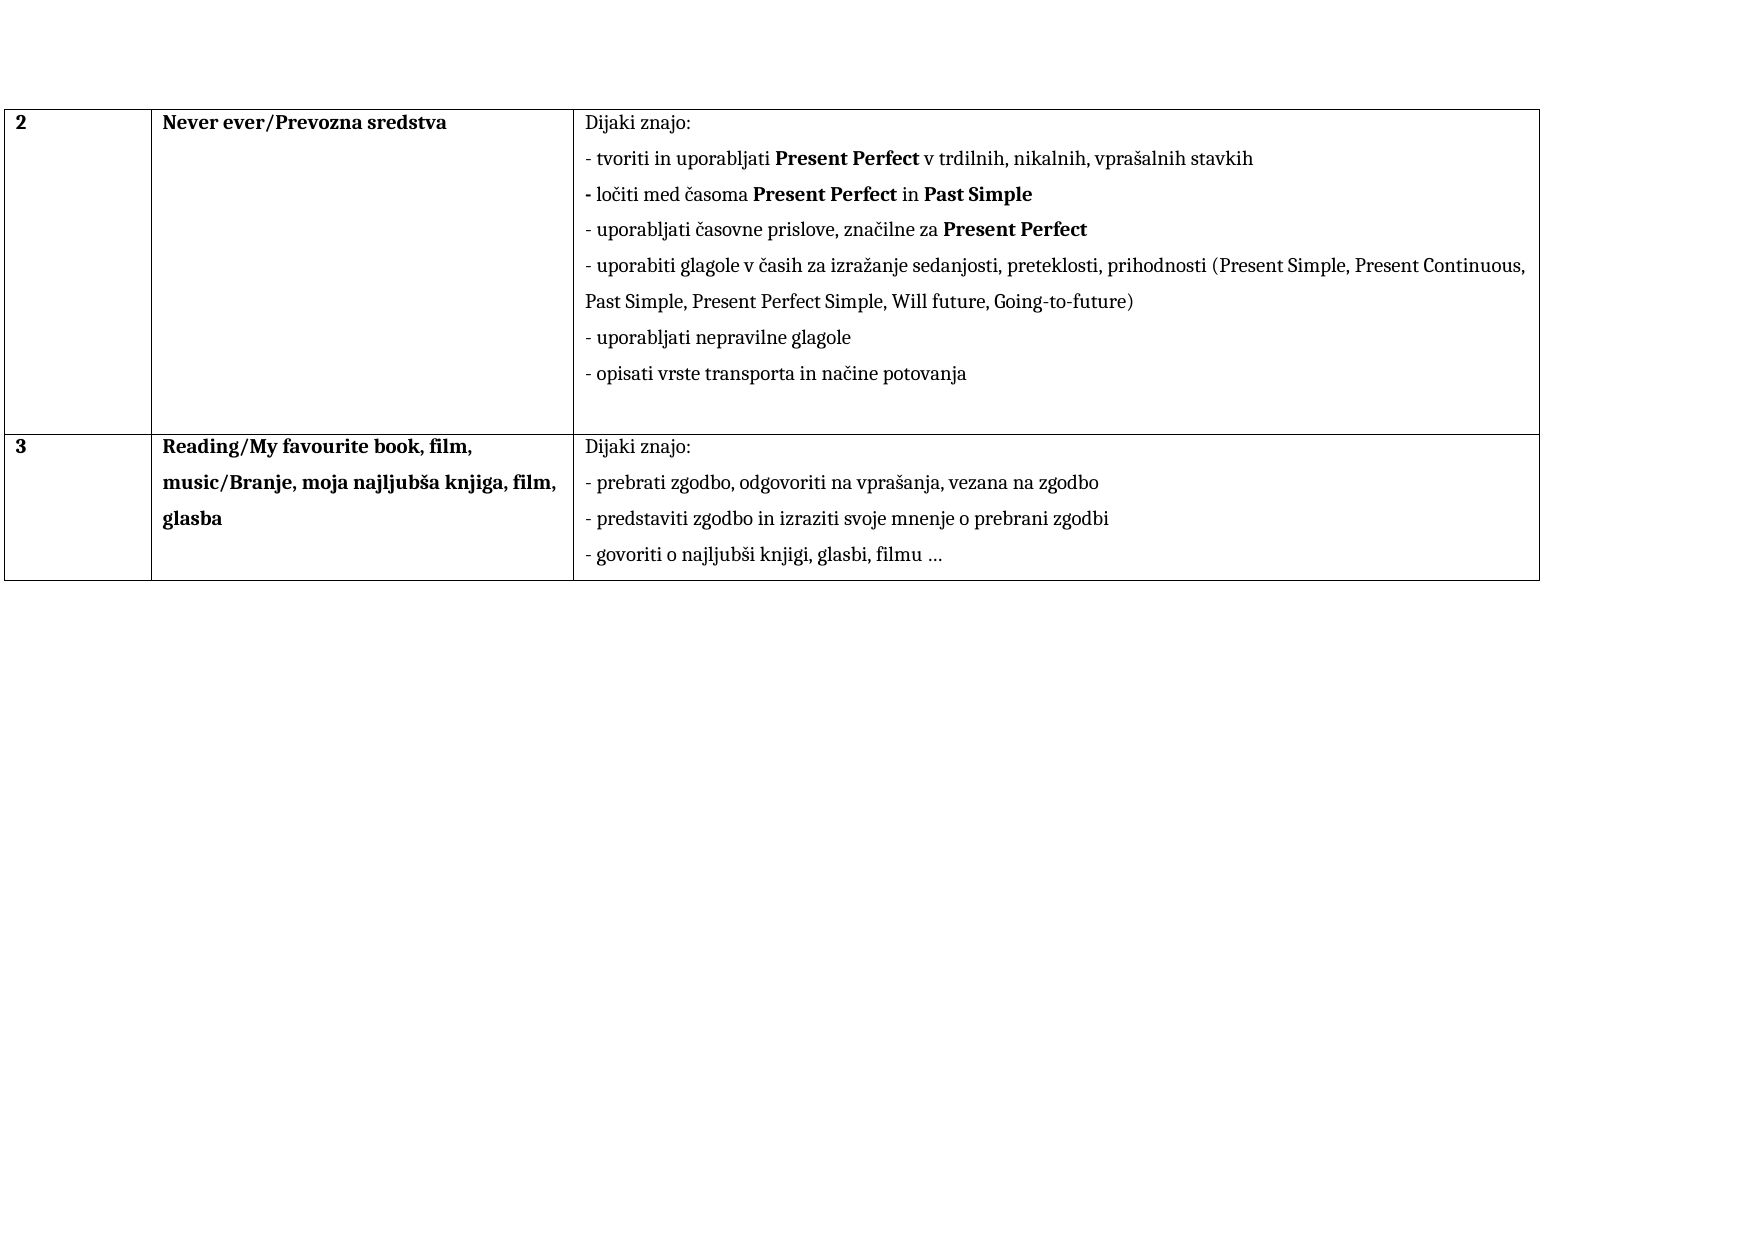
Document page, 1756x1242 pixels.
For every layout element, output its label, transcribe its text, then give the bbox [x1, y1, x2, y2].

table_cell Reading/My favourite book, film, music/Branje, moja najljubša knjiga, film, glasba [152, 435, 573, 580]
table_cell Dijaki znajo: - tvoriti in uporabljati Present Perfect v trdilnih, nikalnih, vprašalnih stavkih - ločiti med časoma Present Perfect in Past Simple - uporabljati časovne prislove, značilne za Present Perfect - uporabiti glagole v časih za izražanje sedanjosti, preteklosti, prihodnosti (Present Simple, Present Continuous, Past Simple, Present Perfect Simple, Will future, Going-to-future) - uporabljati nepravilne glagole - opisati vrste transporta in načine potovanja [574, 110, 1539, 434]
table_cell Never ever/Prevozna sredstva [152, 110, 573, 434]
table_cell 3 [5, 435, 151, 580]
table_cell Dijaki znajo: - prebrati zgodbo, odgovoriti na vprašanja, vezana na zgodbo - predstaviti zgodbo in izraziti svoje mnenje o prebrani zgodbi - govoriti o najljubši knjigi, glasbi, filmu … [574, 435, 1539, 580]
table_cell 2 [5, 110, 151, 434]
